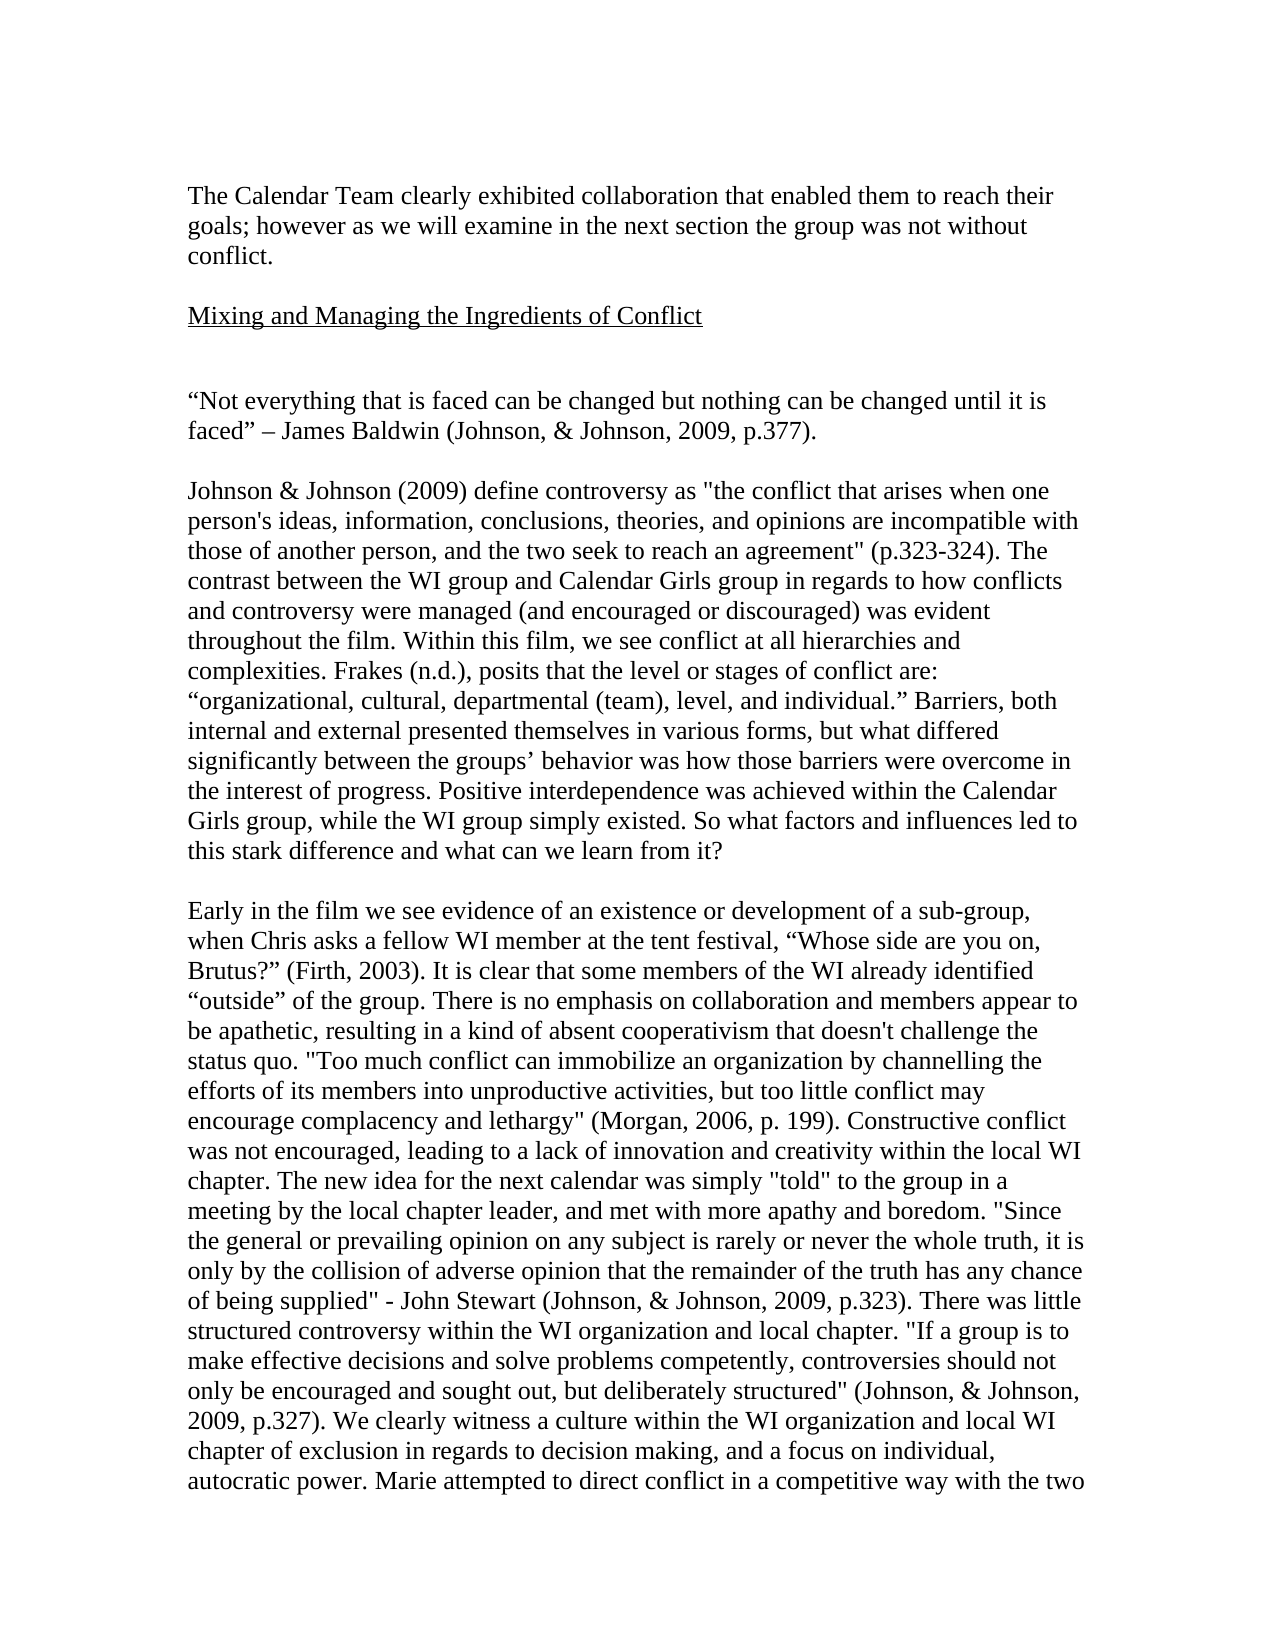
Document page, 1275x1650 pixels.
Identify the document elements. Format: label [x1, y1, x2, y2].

text [187, 150, 1087, 330]
text [187, 355, 1087, 1495]
